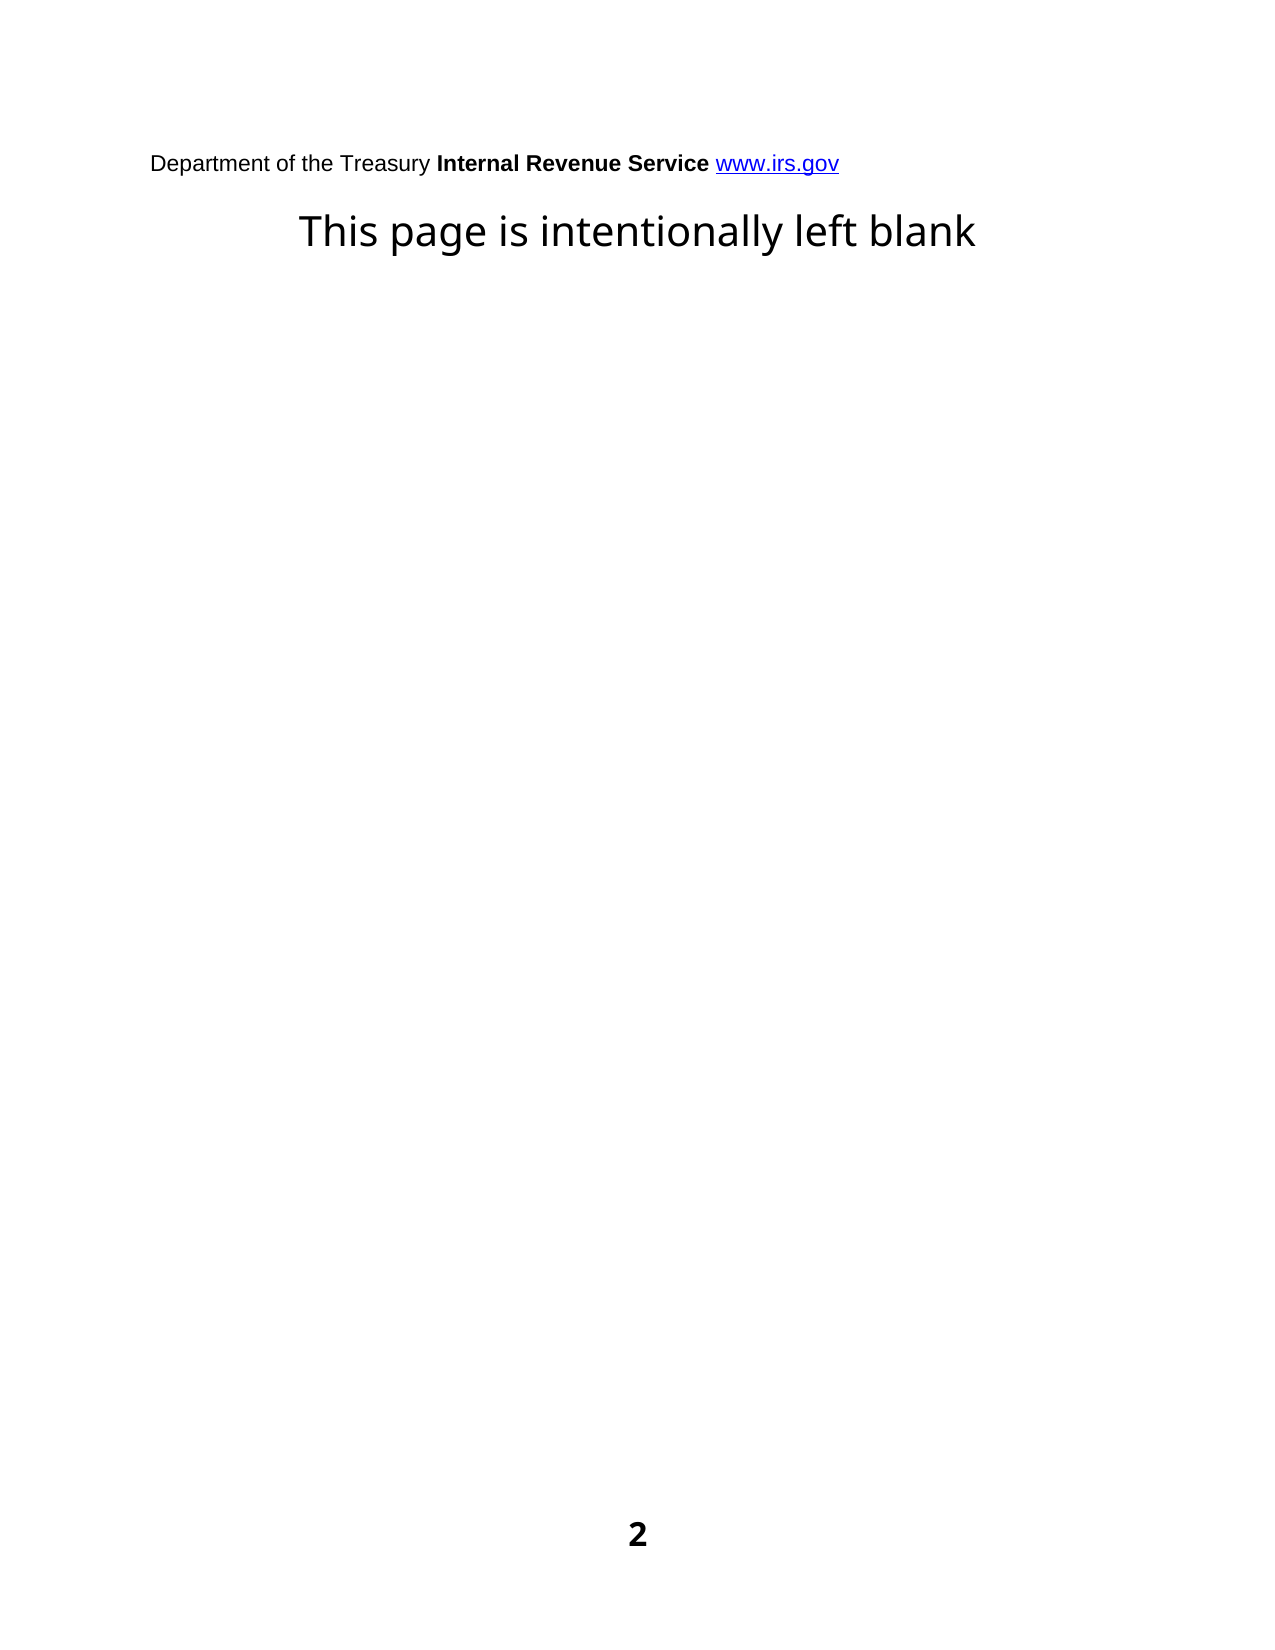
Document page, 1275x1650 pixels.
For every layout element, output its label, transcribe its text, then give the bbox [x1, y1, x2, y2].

text This page is intentionally left blank [150, 201, 1125, 258]
text Department of the Treasury Internal Revenue Service www.irs.gov [150, 150, 1125, 176]
